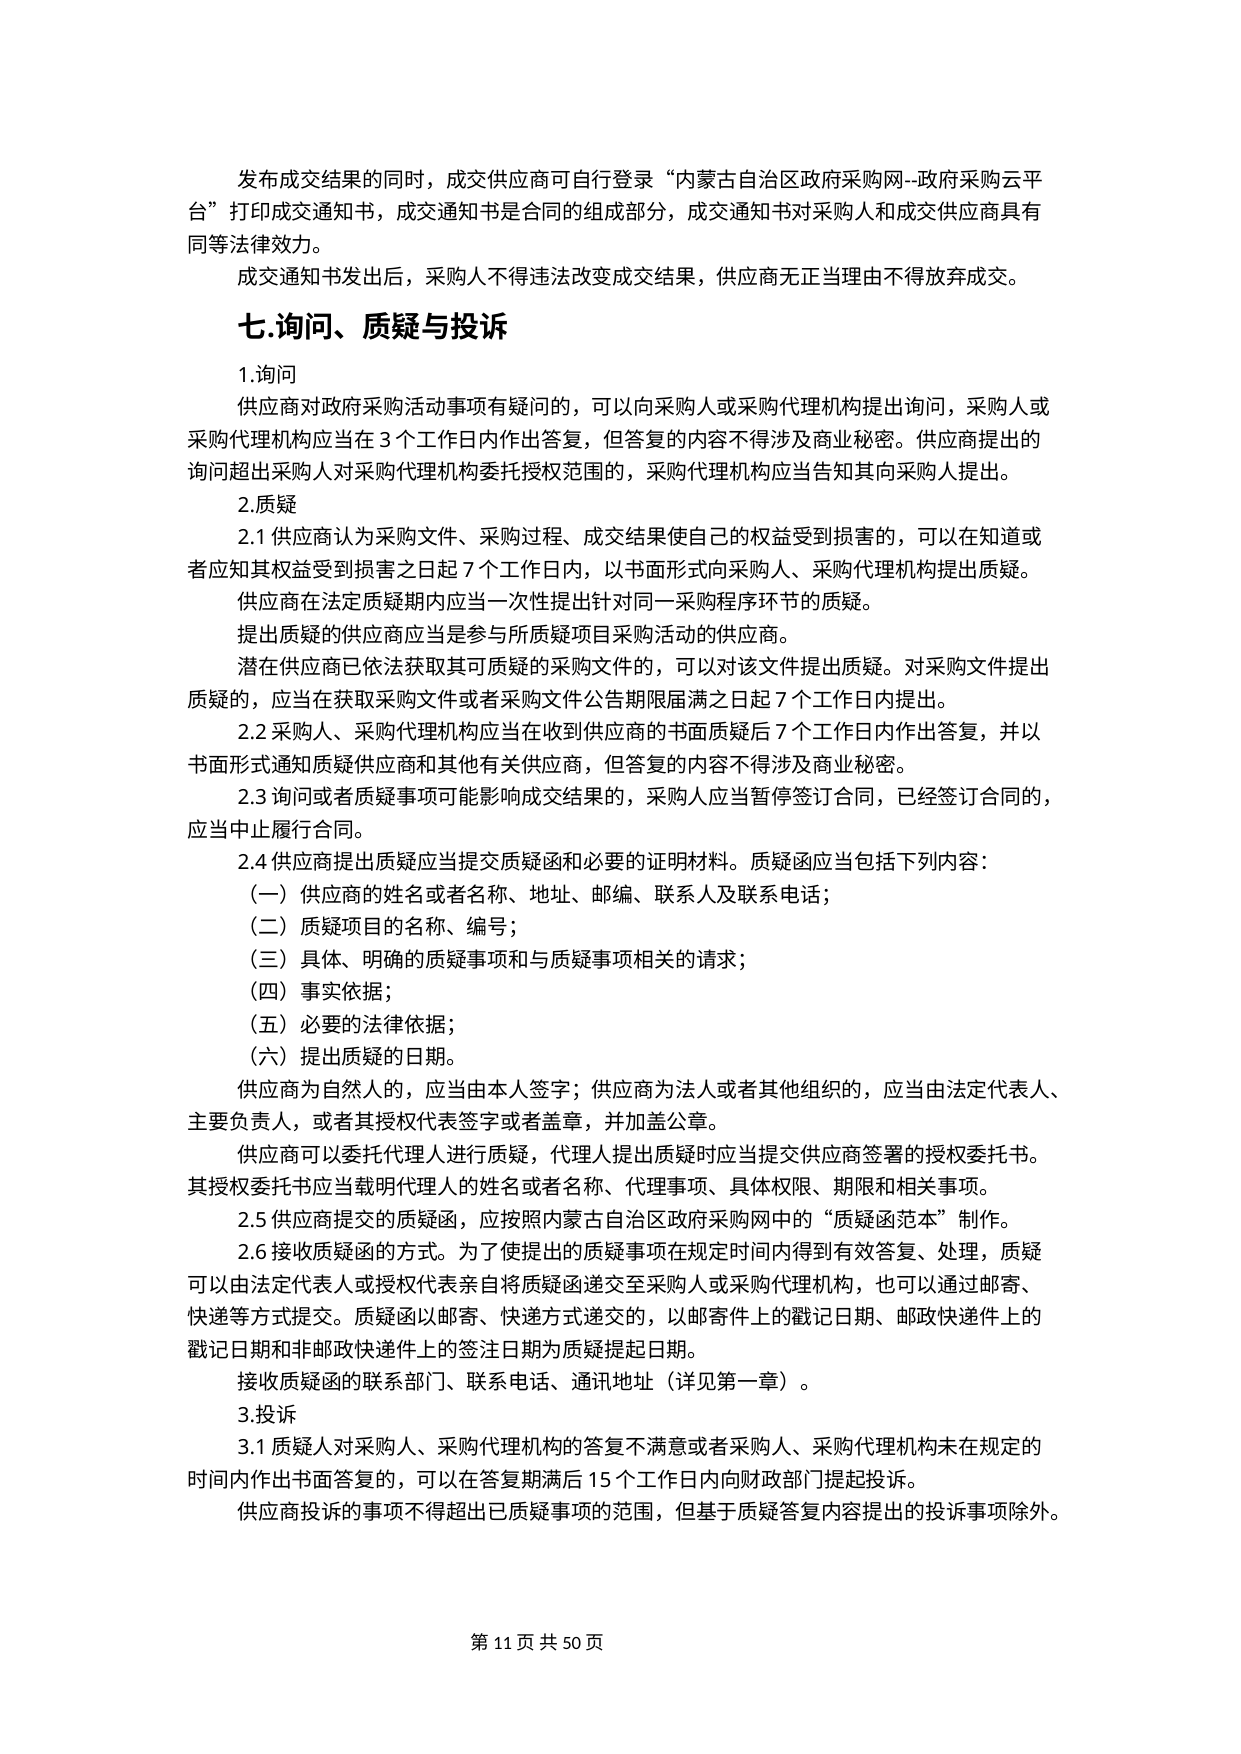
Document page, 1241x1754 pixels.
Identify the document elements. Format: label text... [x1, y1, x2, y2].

text 2.6接收质疑函的方式。为了使提出的质疑事项在规定时间内得到有效答复、处理，质疑可以由法定代表人或授权代表亲自将质疑函递交至采购人或采购代理机构，也可以通过邮寄、快递等方式提交。质疑函以邮寄、快递方式递交的，以邮寄件上的戳记日期、邮政快递件上的戳记日期和非邮政快递件上的签注日期为质疑提起日期。 [187, 1234, 1053, 1364]
text 2.5供应商提交的质疑函，应按照内蒙古自治区政府采购网中的“质疑函范本”制作。 [187, 1202, 1053, 1234]
text 供应商为自然人的，应当由本人签字；供应商为法人或者其他组织的，应当由法定代表人、主要负责人，或者其授权代表签字或者盖章，并加盖公章。 [187, 1072, 1053, 1137]
text （四）事实依据； [187, 974, 1053, 1007]
text （五）必要的法律依据； [187, 1007, 1053, 1039]
text 七.询问、质疑与投诉 [187, 292, 1053, 357]
text 2.3询问或者质疑事项可能影响成交结果的，采购人应当暂停签订合同，已经签订合同的，应当中止履行合同。 [187, 779, 1053, 844]
text 提出质疑的供应商应当是参与所质疑项目采购活动的供应商。 [187, 617, 1053, 649]
text 供应商在法定质疑期内应当一次性提出针对同一采购程序环节的质疑。 [187, 584, 1053, 617]
text （三）具体、明确的质疑事项和与质疑事项相关的请求； [187, 942, 1053, 974]
text 2.2采购人、采购代理机构应当在收到供应商的书面质疑后7个工作日内作出答复，并以书面形式通知质疑供应商和其他有关供应商，但答复的内容不得涉及商业秘密。 [187, 714, 1053, 779]
text 3.投诉 [187, 1397, 1053, 1429]
text 3.1质疑人对采购人、采购代理机构的答复不满意或者采购人、采购代理机构未在规定的时间内作出书面答复的，可以在答复期满后15个工作日内向财政部门提起投诉。 [187, 1429, 1053, 1494]
text 供应商投诉的事项不得超出已质疑事项的范围，但基于质疑答复内容提出的投诉事项除外。 [187, 1494, 1053, 1527]
text （一）供应商的姓名或者名称、地址、邮编、联系人及联系电话； [187, 877, 1053, 909]
text 潜在供应商已依法获取其可质疑的采购文件的，可以对该文件提出质疑。对采购文件提出质疑的，应当在获取采购文件或者采购文件公告期限届满之日起7个工作日内提出。 [187, 649, 1053, 714]
text （二）质疑项目的名称、编号； [187, 909, 1053, 942]
text 发布成交结果的同时，成交供应商可自行登录“内蒙古自治区政府采购网--政府采购云平台”打印成交通知书，成交通知书是合同的组成部分，成交通知书对采购人和成交供应商具有同等法律效力。 [187, 162, 1053, 259]
text 接收质疑函的联系部门、联系电话、通讯地址（详见第一章）。 [187, 1364, 1053, 1397]
text 2.1供应商认为采购文件、采购过程、成交结果使自己的权益受到损害的，可以在知道或者应知其权益受到损害之日起7个工作日内，以书面形式向采购人、采购代理机构提出质疑。 [187, 519, 1053, 584]
text 供应商对政府采购活动事项有疑问的，可以向采购人或采购代理机构提出询问，采购人或采购代理机构应当在3个工作日内作出答复，但答复的内容不得涉及商业秘密。供应商提出的询问超出采购人对采购代理机构委托授权范围的，采购代理机构应当告知其向采购人提出。 [187, 389, 1053, 487]
text （六）提出质疑的日期。 [187, 1039, 1053, 1072]
text 1.询问 [187, 357, 1053, 389]
text 2.质疑 [187, 487, 1053, 519]
text 供应商可以委托代理人进行质疑，代理人提出质疑时应当提交供应商签署的授权委托书。其授权委托书应当载明代理人的姓名或者名称、代理事项、具体权限、期限和相关事项。 [187, 1137, 1053, 1202]
text 2.4供应商提出质疑应当提交质疑函和必要的证明材料。质疑函应当包括下列内容： [187, 844, 1053, 877]
text 成交通知书发出后，采购人不得违法改变成交结果，供应商无正当理由不得放弃成交。 [187, 259, 1053, 292]
